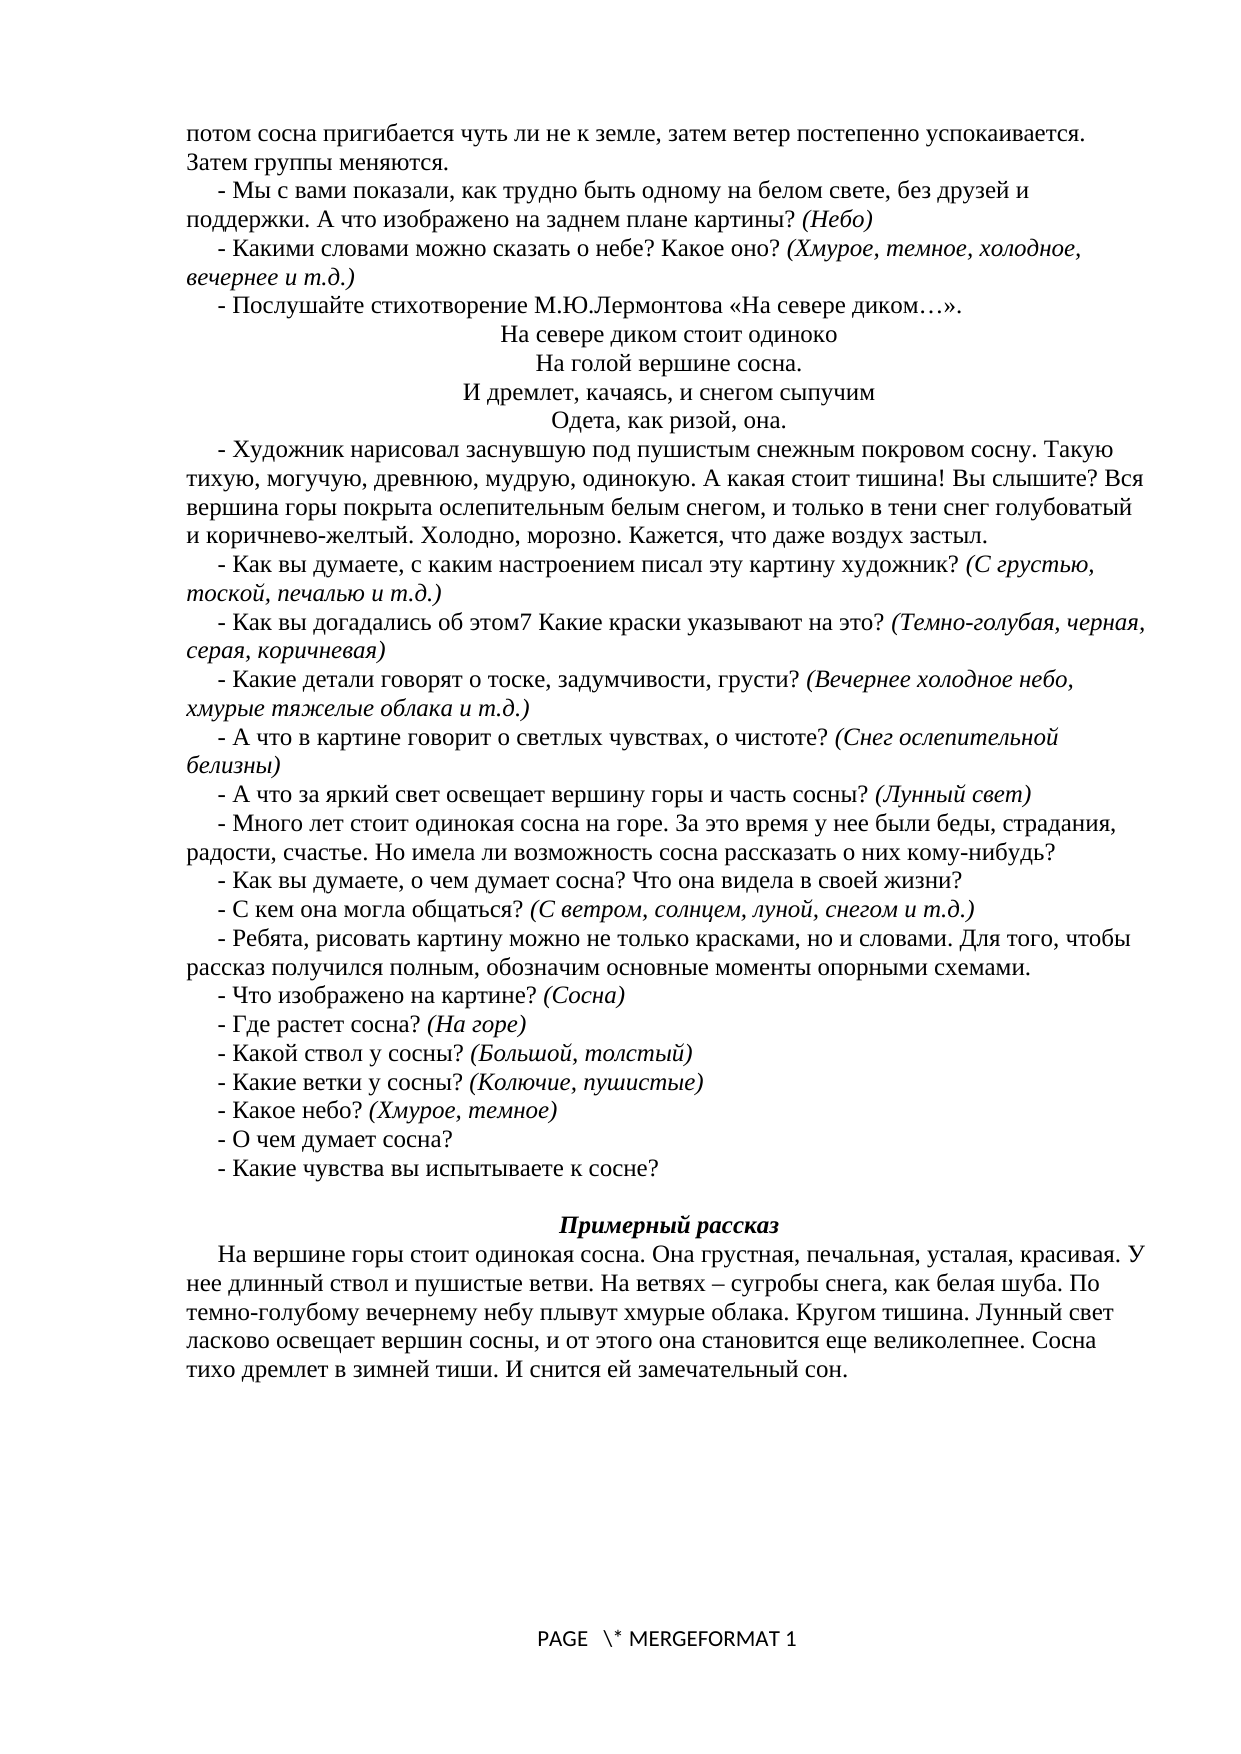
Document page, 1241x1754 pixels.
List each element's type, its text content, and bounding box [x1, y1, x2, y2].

text - Где растет сосна? (На горе) [186, 1009, 1152, 1038]
text - Какой ствол у сосны? (Большой, толстый) [186, 1038, 1152, 1067]
text - О чем думает сосна? [186, 1124, 1152, 1153]
text - Художник нарисовал заснувшую под пушистым снежным покровом сосну. Такую тихую, могучую, древнюю, мудрую, одинокую. А какая стоит тишина! Вы слышите? Вся вершина горы покрыта ослепительным белым снегом, и только в тени снег голубоватый и коричнево-желтый. Холодно, морозно. Кажется, что даже воздух застыл. [186, 434, 1152, 549]
text Примерный рассказ [186, 1211, 1152, 1239]
text - С кем она могла общаться? (С ветром, солнцем, луной, снегом и т.д.) [186, 894, 1152, 923]
text - Какие ветки у сосны? (Колючие, пушистые) [186, 1067, 1152, 1096]
text - Какими словами можно сказать о небе? Какое оно? (Хмурое, темное, холодное, вечернее и т.д.) [186, 233, 1152, 291]
text И дремлет, качаясь, и снегом сыпучим [186, 377, 1152, 406]
text - Как вы думаете, о чем думает сосна? Что она видела в своей жизни? [186, 866, 1152, 894]
text - Много лет стоит одинокая сосна на горе. За это время у нее были беды, страдания, радости, счастье. Но имела ли возможность сосна рассказать о них кому-нибудь? [186, 808, 1152, 866]
text - Как вы догадались об этом7 Какие краски указывают на это? (Темно-голубая, черная, серая, коричневая) [186, 607, 1152, 664]
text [186, 118, 1152, 176]
text На голой вершине сосна. [186, 348, 1152, 377]
text - Как вы думаете, с каким настроением писал эту картину художник? (С грустью, тоской, печалью и т.д.) [186, 549, 1152, 607]
text Одета, как ризой, она. [186, 406, 1152, 434]
text - А что в картине говорит о светлых чувствах, о чистоте? (Снег ослепительной белизны) [186, 722, 1152, 779]
text - Мы с вами показали, как трудно быть одному на белом свете, без друзей и поддержки. А что изображено на заднем плане картины? (Небо) [186, 176, 1152, 233]
text - Какие детали говорят о тоске, задумчивости, грусти? (Вечернее холодное небо, хмурые тяжелые облака и т.д.) [186, 664, 1152, 722]
text - Ребята, рисовать картину можно не только красками, но и словами. Для того, чтобы рассказ получился полным, обозначим основные моменты опорными схемами. [186, 923, 1152, 981]
text - Что изображено на картине? (Сосна) [186, 981, 1152, 1009]
text - Какое небо? (Хмурое, темное) [186, 1096, 1152, 1124]
text - Какие чувства вы испытываете к сосне? [186, 1153, 1152, 1182]
text На севере диком стоит одиноко [186, 319, 1152, 348]
text - А что за яркий свет освещает вершину горы и часть сосны? (Лунный свет) [186, 779, 1152, 808]
text - Послушайте стихотворение М.Ю.Лермонтова «На севере диком…». [186, 291, 1152, 319]
text На вершине горы стоит одинокая сосна. Она грустная, печальная, усталая, красивая. У нее длинный ствол и пушистые ветви. На ветвях – сугробы снега, как белая шуба. По темно-голубому вечернему небу плывут хмурые облака. Кругом тишина. Лунный свет ласково освещает вершин сосны, и от этого она становится еще великолепнее. Сосна тихо дремлет в зимней тиши. И снится ей замечательный сон. [186, 1239, 1152, 1383]
